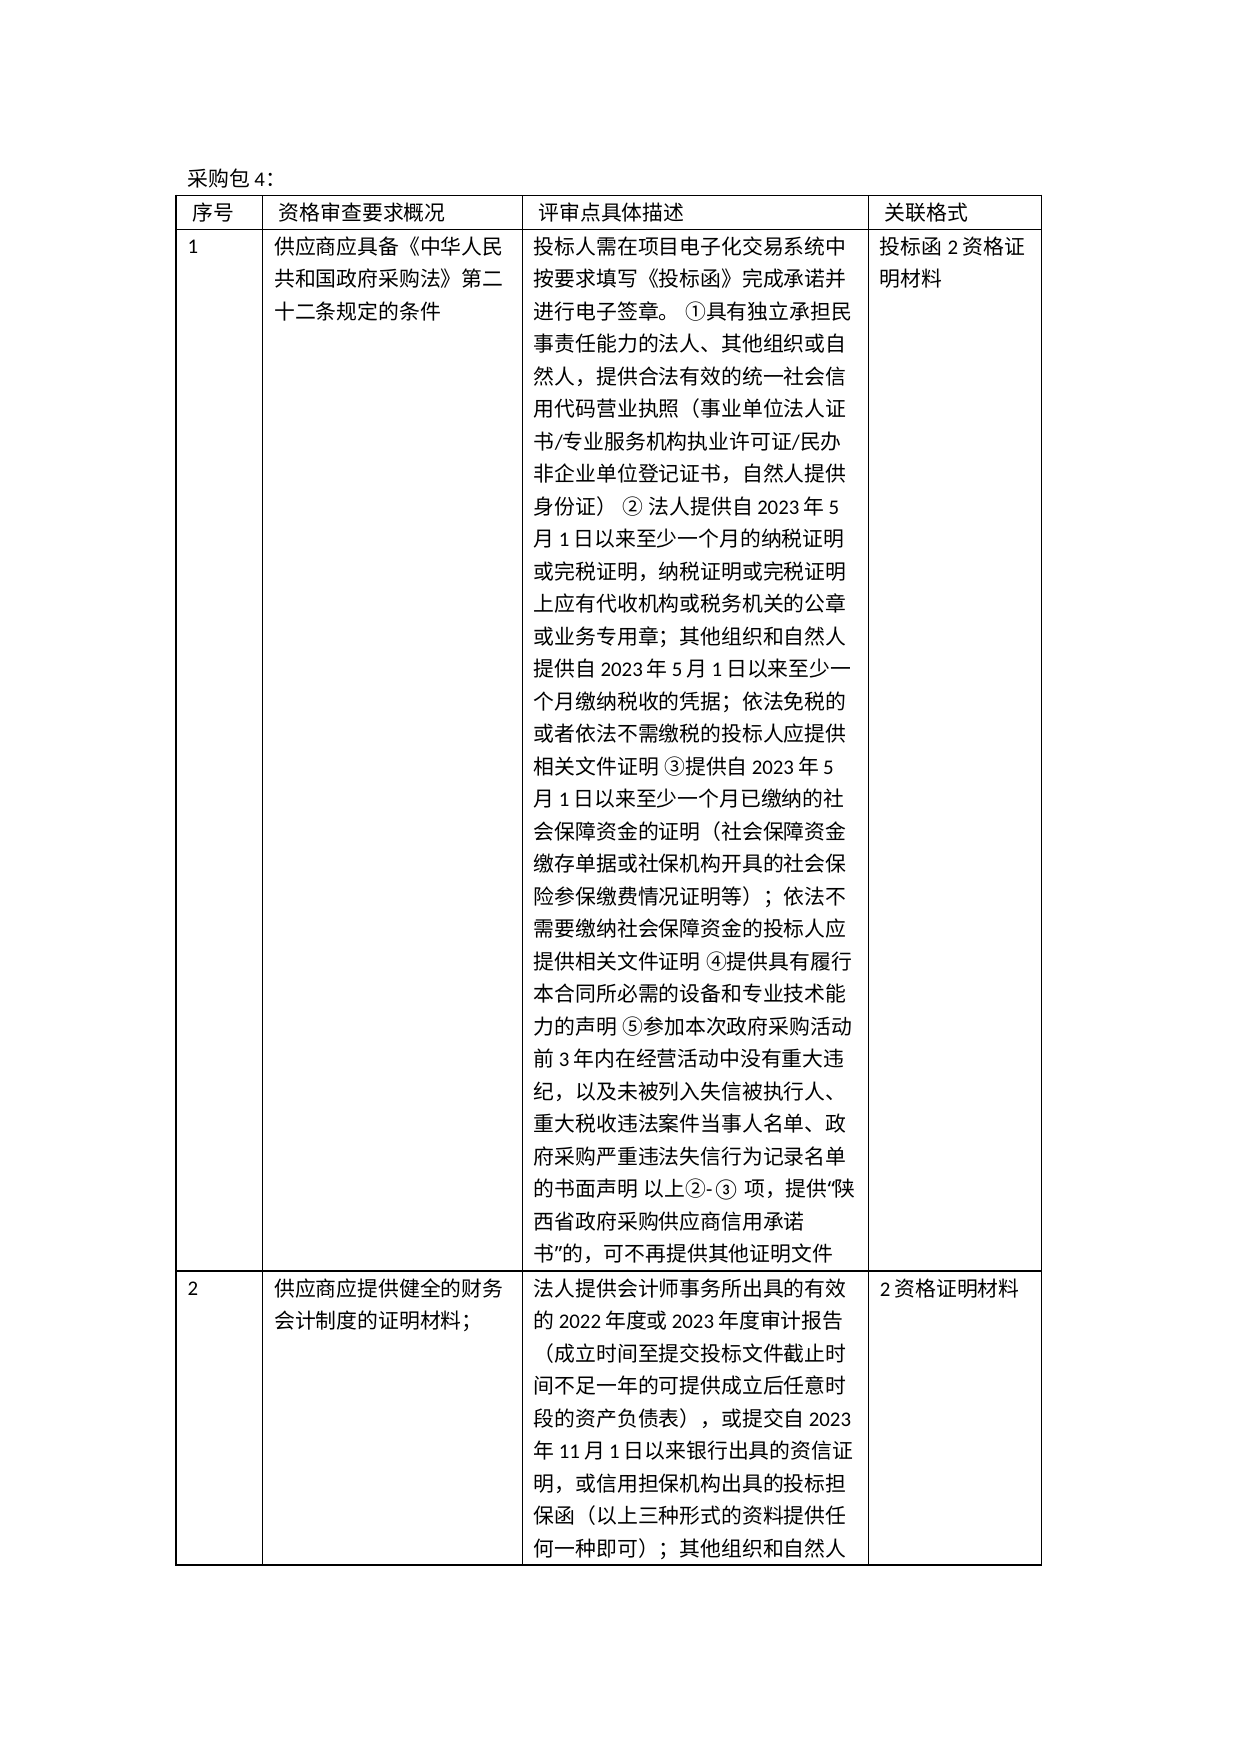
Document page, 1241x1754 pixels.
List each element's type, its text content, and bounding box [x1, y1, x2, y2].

table_header 资格审查要求概况 [263, 196, 522, 228]
table_cell 供应商应具备《中华人民共和国政府采购法》第二十二条规定的条件 [263, 230, 522, 1270]
table_cell 投标函 2资格证明材料 [869, 230, 1041, 1270]
table_header 评审点具体描述 [523, 196, 868, 228]
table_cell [523, 1272, 868, 1564]
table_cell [263, 1272, 522, 1564]
table_header 序号 [177, 196, 262, 228]
table_header 关联格式 [869, 196, 1041, 228]
table_cell 投标人需在项目电子化交易系统中按要求填写《投标函》完成承诺并进行电子签章。 ①具有独立承担民事责任能力的法人、其他组织或自然人，提供合法有效的统一社会信用代码营业执照（事业单位法人证书/专业服务机构执业许可证/民办非企业单位登记证书，自然人提供身份证） ② 法人提供自2023年5月1日以来至少一个月的纳税证明或完税证明，纳税证明或完税证明上应有代收机构或税务机关的公章或业务专用章；其他组织和自然人提供自2023年5月1日以来至少一个月缴纳税收的凭据；依法免税的或者依法不需缴税的投标人应提供相关文件证明 ③提供自2023年5月1日以来至少一个月已缴纳的社会保障资金的证明（社会保障资金缴存单据或社保机构开具的社会保险参保缴费情况证明等）；依法不需要缴纳社会保障资金的投标人应提供相关文件证明 ④提供具有履行本合同所必需的设备和专业技术能力的声明 ⑤参加本次政府采购活动前3年内在经营活动中没有重大违纪，以及未被列入失信被执行人、重大税收违法案件当事人名单、政府采购严重违法失信行为记录名单的书面声明 以上②-③项，提供“陕西省政府采购供应商信用承诺书”的，可不再提供其他证明文件 [523, 230, 868, 1270]
table_cell 2资格证明材料 [869, 1272, 1041, 1564]
table_cell 2 [177, 1272, 262, 1564]
table_cell 1 [177, 230, 262, 1270]
text 采购包4： [187, 162, 1053, 194]
